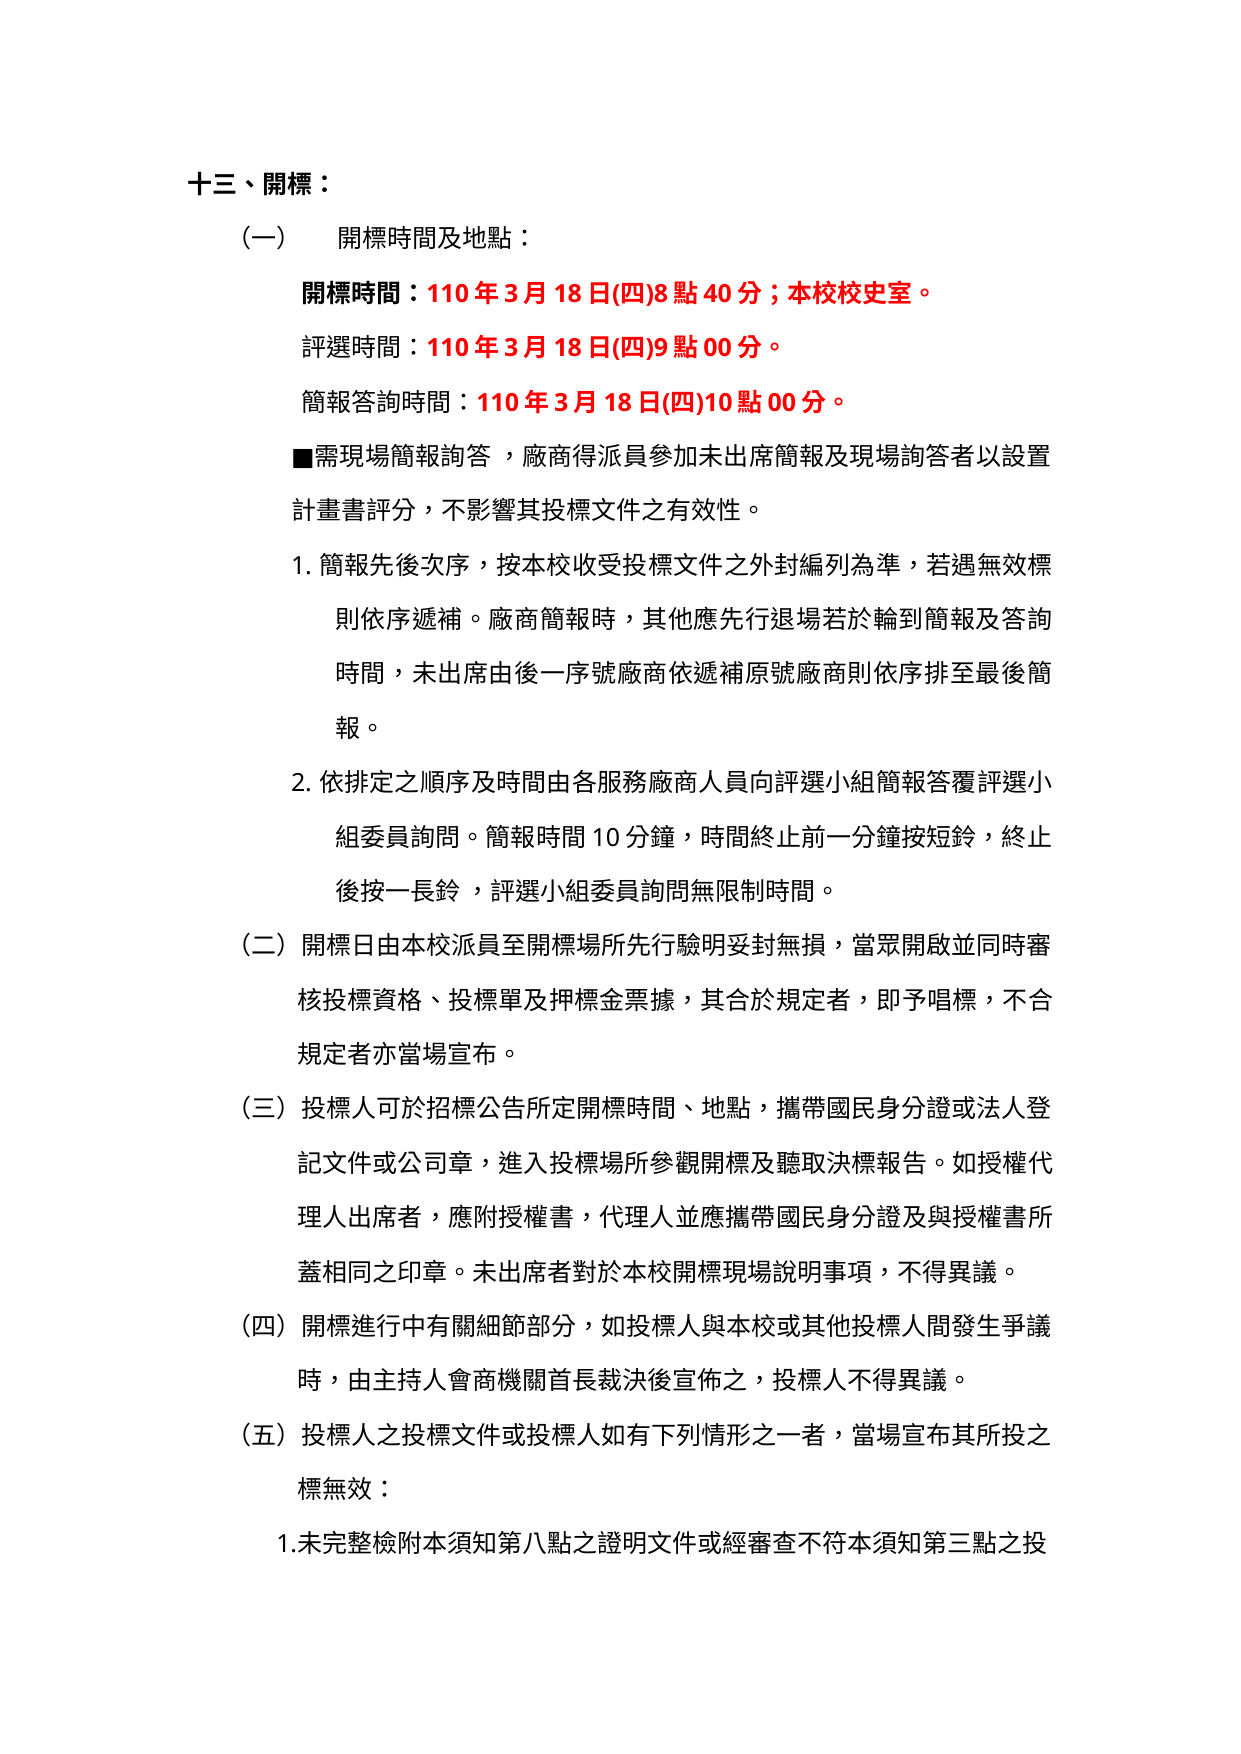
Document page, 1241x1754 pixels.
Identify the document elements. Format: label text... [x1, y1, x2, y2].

list 開標時間及地點： 開標時間：110年3月18日(四)8點40分；本校校史室。 [226, 219, 1053, 309]
text 1. 簡報先後次序，按本校收受投標文件之外封編列為準，若遇無效標則依序遞補。廠商簡報時，其他應先行退場若於輪到簡報及答詢時間，未出席由後一序號廠商依遞補原號廠商則依序排至最後簡報。 [291, 545, 1053, 744]
text （五）投標人之投標文件或投標人如有下列情形之一者，當場宣布其所投之標無效： [226, 1415, 1053, 1506]
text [276, 1524, 1053, 1560]
text 2. 依排定之順序及時間由各服務廠商人員向評選小組簡報答覆評選小組委員詢問。簡報時間10分鐘，時間終止前一分鐘按短鈴，終止後按一長鈴 ，評選小組委員詢問無限制時間。 [291, 763, 1053, 908]
text ■需現場簡報詢答 ，廠商得派員參加未出席簡報及現場詢答者以設置計畫書評分，不影響其投標文件之有效性。 [291, 436, 1053, 527]
text （二）開標日由本校派員至開標場所先行驗明妥封無損，當眾開啟並同時審核投標資格、投標單及押標金票據，其合於規定者，即予唱標，不合規定者亦當場宣布。 [226, 926, 1053, 1071]
text （四）開標進行中有關細節部分，如投標人與本校或其他投標人間發生爭議時，由主持人會商機關首長裁決後宣佈之，投標人不得異議。 [226, 1306, 1053, 1397]
list 評選時間：110年3月18日(四)9點00分。 [301, 328, 1053, 364]
text 十三、開標： [187, 164, 1053, 201]
list 簡報答詢時間：110年3月18日(四)10點00分。 [301, 382, 1053, 418]
text （三）投標人可於招標公告所定開標時間、地點，攜帶國民身分證或法人登記文件或公司章，進入投標場所參觀開標及聽取決標報告。如授權代理人出席者，應附授權書，代理人並應攜帶國民身分證及與授權書所蓋相同之印章。未出席者對於本校開標現場說明事項，不得異議。 [226, 1089, 1053, 1288]
